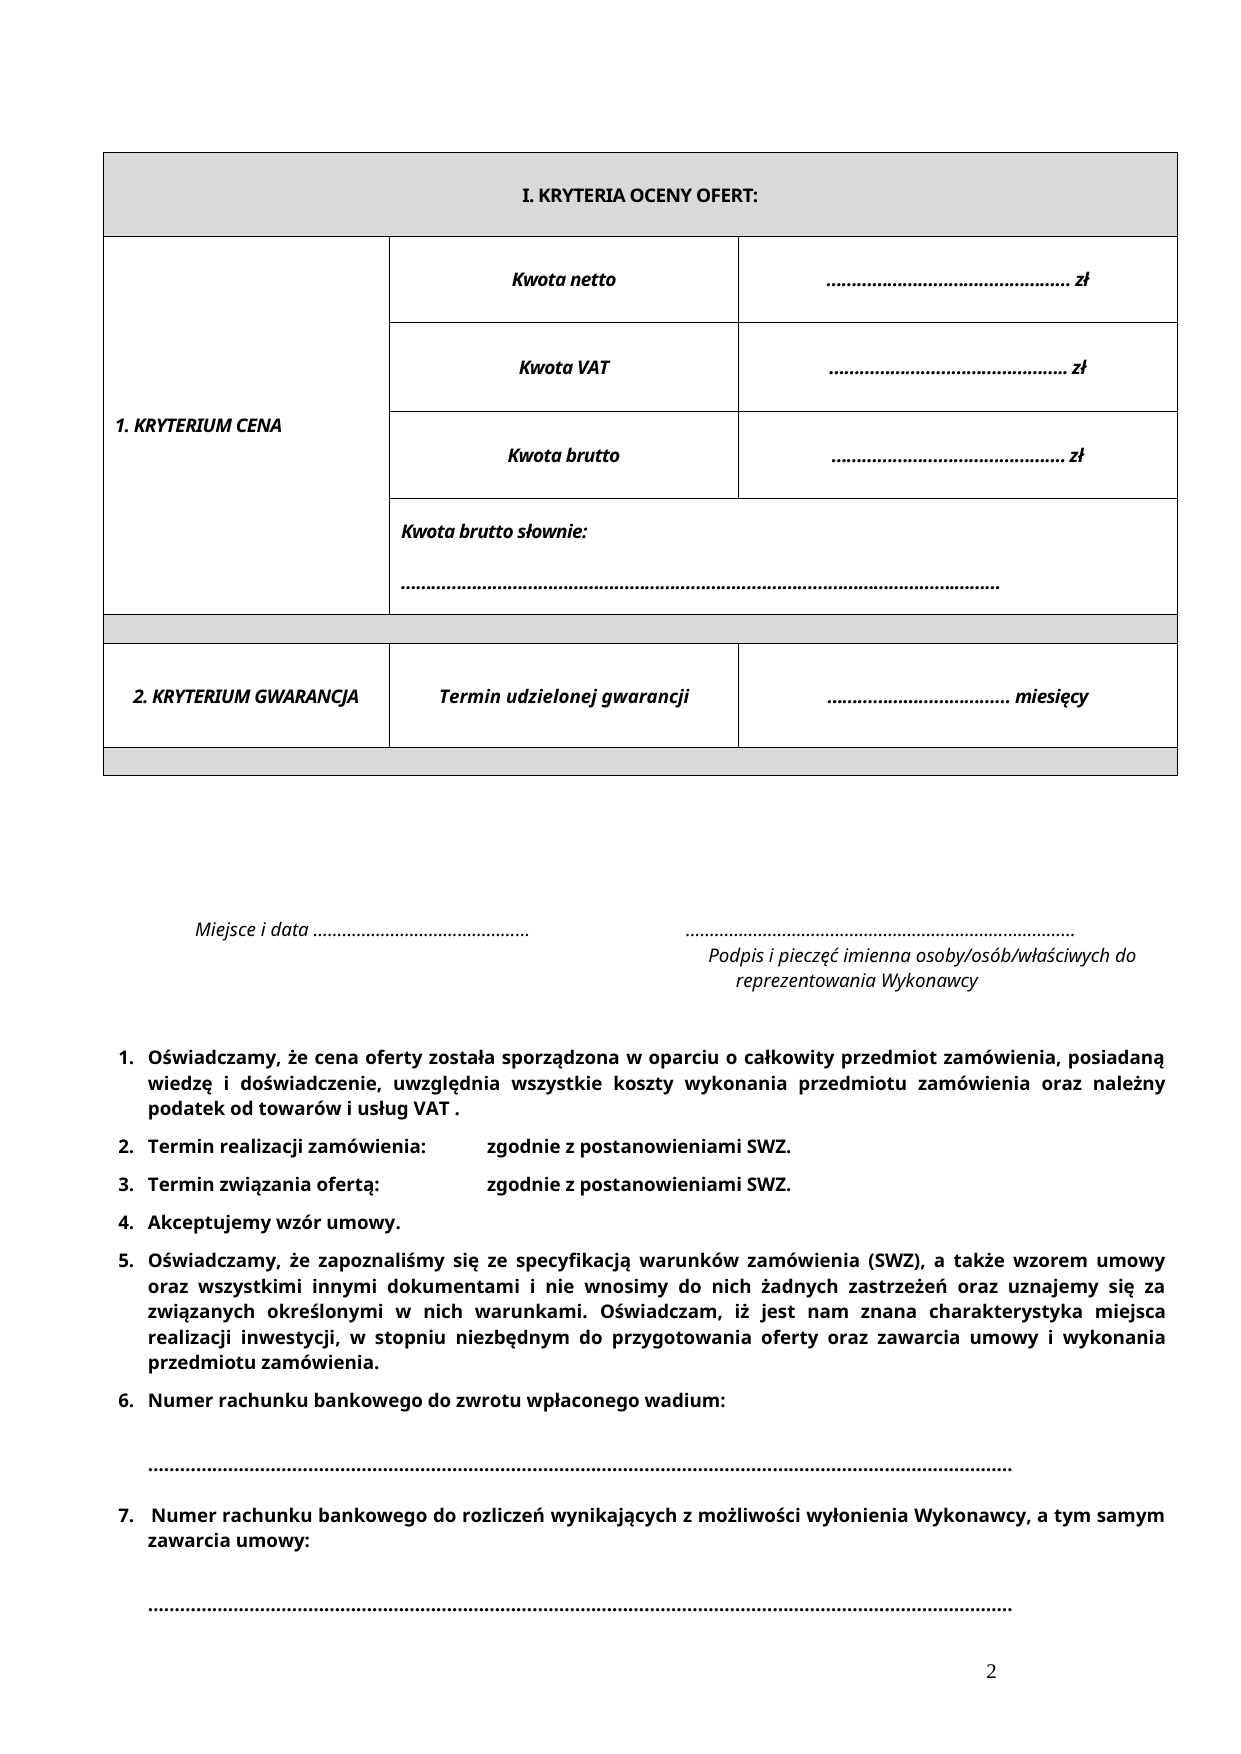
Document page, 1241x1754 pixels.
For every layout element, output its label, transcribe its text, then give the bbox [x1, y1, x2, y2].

table_cell ………………………………………. zł [739, 412, 1177, 498]
text 6. Numer rachunku bankowego do zwrotu wpłaconego wadium: [118, 1387, 1166, 1413]
text 2. Termin realizacji zamówienia: zgodnie z postanowieniami SWZ. [118, 1133, 1166, 1159]
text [148, 1591, 1166, 1617]
text 7. Numer rachunku bankowego do rozliczeń wynikających z możliwości wyłonienia Wykonawcy, a tym samym zawarcia umowy: [118, 1502, 1166, 1553]
table_header I. KRYTERIA OCENY OFERT: [104, 153, 1177, 236]
table_cell Kwota VAT [390, 323, 738, 411]
table_cell ………………………………………… zł [739, 237, 1177, 322]
text 3. Termin związania ofertą: zgodnie z postanowieniami SWZ. [118, 1171, 1166, 1197]
text 5. Oświadczamy, że zapoznaliśmy się ze specyfikacją warunków zamówienia (SWZ), a także wzorem umowy oraz wszystkimi innymi dokumentami i nie wnosimy do nich żadnych zastrzeżeń oraz uznajemy się za związanych określonymi w nich warunkami. Oświadczam, iż jest nam znana charakterystyka miejsca realizacji inwestycji, w stopniu niezbędnym do przygotowania oferty oraz zawarcia umowy i wykonania przedmiotu zamówienia. [118, 1247, 1166, 1375]
text ……………………………………………………………………………………………………………………………………………… [148, 1451, 1166, 1477]
table_cell [104, 615, 1177, 643]
table_cell 1. KRYTERIUM CENA [104, 237, 389, 614]
text 1. Oświadczamy, że cena oferty została sporządzona w oparciu o całkowity przedmiot zamówienia, posiadaną wiedzę i doświadczenie, uwzględnia wszystkie koszty wykonania przedmiotu zamówienia oraz należny podatek od towarów i usług VAT . [118, 1044, 1166, 1121]
table_cell Kwota brutto słownie: ……………………………………………………………………………………………….……… [390, 499, 1177, 614]
table_cell Kwota netto [390, 237, 738, 322]
table_cell 2. KRYTERIUM GWARANCJA [104, 644, 389, 747]
text Miejsce i data ……………………………………… ……………………………………………………………………… Podpis i pieczęć imienna osoby/osób/właściwych do reprezentowania Wykonawcy [170, 917, 1166, 993]
table_cell Termin udzielonej gwarancji [390, 644, 738, 747]
table_cell [104, 748, 1177, 775]
table_cell ……………………………………….. zł [739, 323, 1177, 411]
table_cell Kwota brutto [390, 412, 738, 498]
table_cell ……………………………… miesięcy [739, 644, 1177, 747]
text 4. Akceptujemy wzór umowy. [118, 1209, 1166, 1235]
